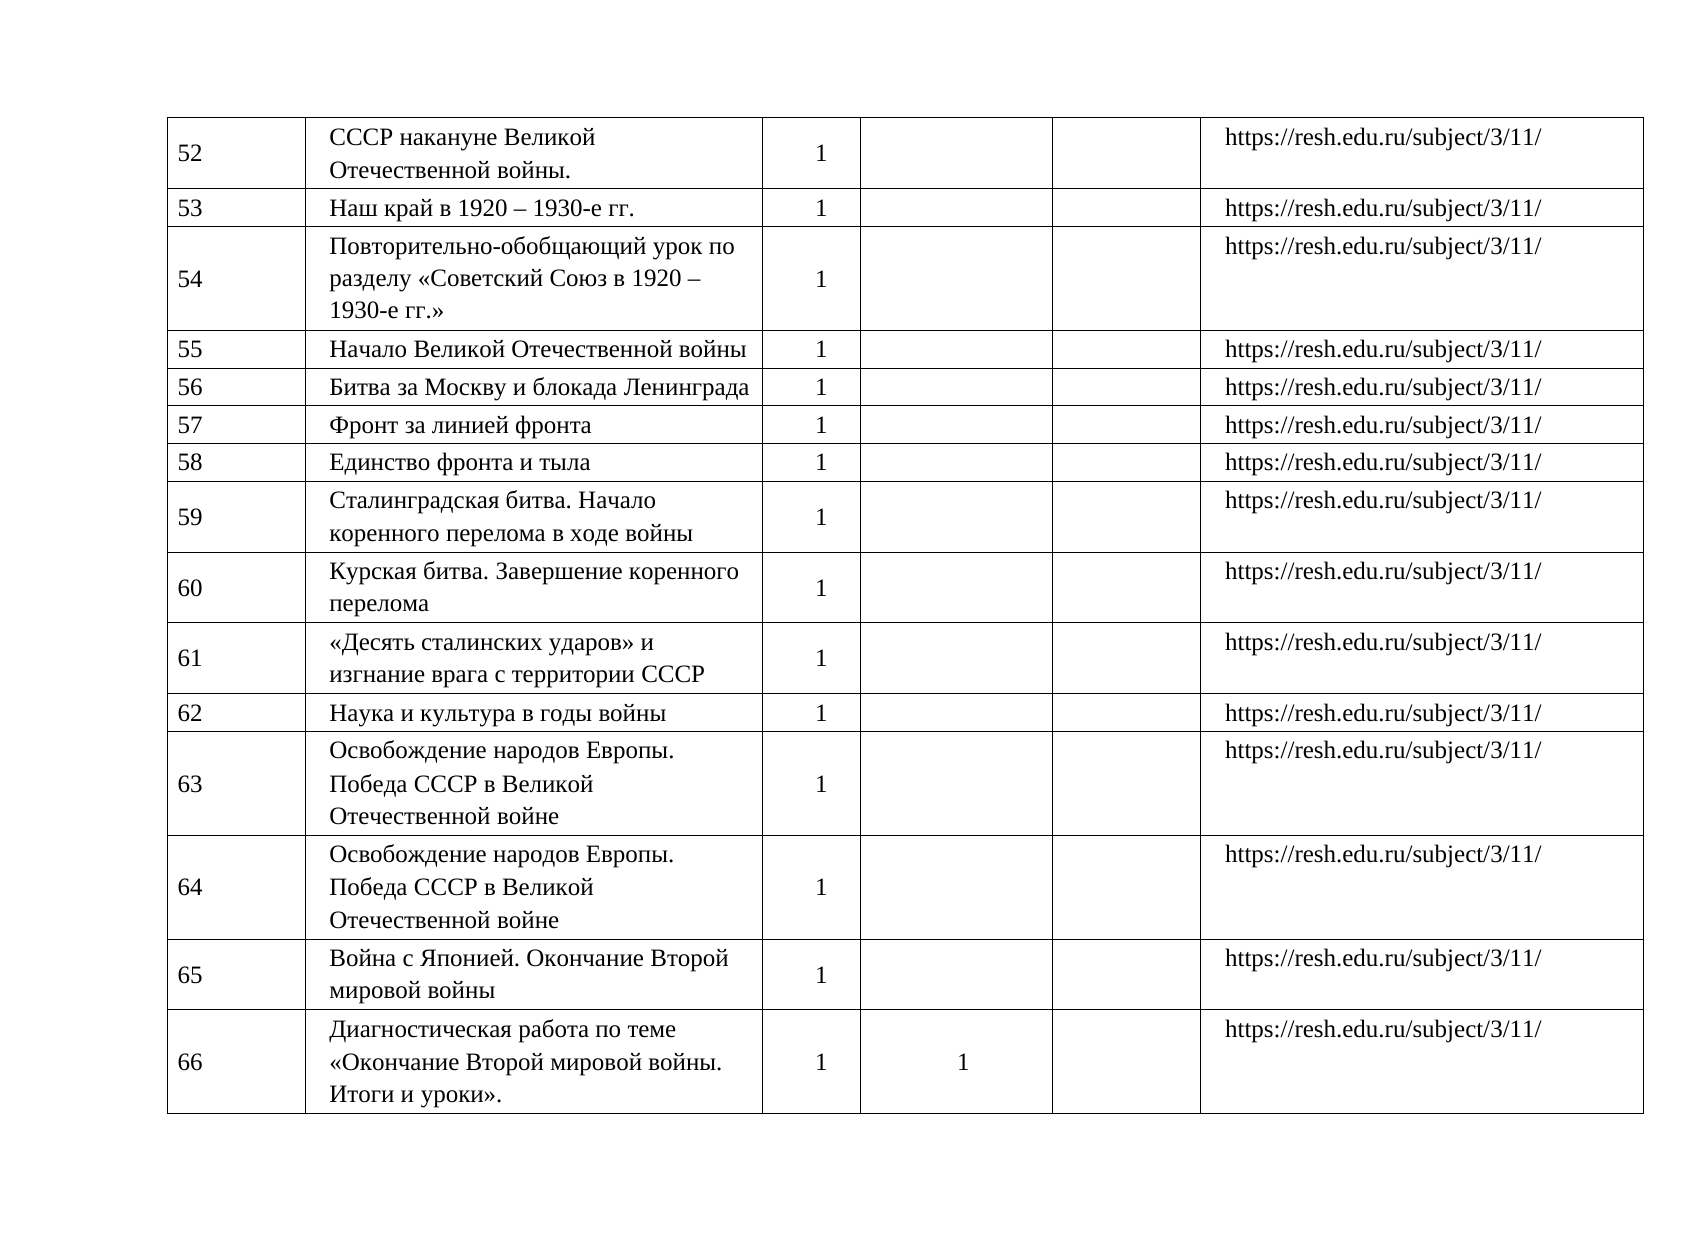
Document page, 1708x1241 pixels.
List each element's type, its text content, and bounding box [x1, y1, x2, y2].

table_cell [861, 369, 1052, 405]
table_cell [1053, 189, 1200, 226]
table_cell Наука и культура в годы войны [306, 694, 762, 731]
table_cell [1053, 369, 1200, 405]
table_cell 1 [763, 836, 860, 938]
table_cell [1053, 623, 1200, 693]
table_cell 1 [763, 940, 860, 1009]
table_cell Повторительно-обобщающий урок по разделу «Советский Союз в 1920 – 1930-е гг.» [306, 227, 762, 329]
table_cell 63 [168, 732, 305, 834]
table_cell 58 [168, 444, 305, 481]
table_cell 1 [763, 189, 860, 226]
table_cell 1 [763, 482, 860, 551]
table_header [1053, 118, 1200, 188]
table_cell 53 [168, 189, 305, 226]
table_cell [1053, 940, 1200, 1009]
table_cell https://resh.edu.ru/subject/3/11/ [1201, 331, 1643, 368]
table_cell https://resh.edu.ru/subject/3/11/ [1201, 406, 1643, 443]
table_cell 57 [168, 406, 305, 443]
table_cell 65 [168, 940, 305, 1009]
table_cell 1 [763, 694, 860, 731]
table_cell https://resh.edu.ru/subject/3/11/ [1201, 553, 1643, 622]
table_cell 1 [763, 1010, 860, 1113]
table_cell 1 [763, 444, 860, 481]
table_cell https://resh.edu.ru/subject/3/11/ [1201, 189, 1643, 226]
table_cell [861, 227, 1052, 329]
table_cell Курская битва. Завершение коренного перелома [306, 553, 762, 622]
table_cell Освобождение народов Европы. Победа СССР в Великой Отечественной войне [306, 836, 762, 938]
table_cell Сталинградская битва. Начало коренного перелома в ходе войны [306, 482, 762, 551]
table_cell Единство фронта и тыла [306, 444, 762, 481]
table_cell https://resh.edu.ru/subject/3/11/ [1201, 623, 1643, 693]
table_cell Начало Великой Отечественной войны [306, 331, 762, 368]
table_cell https://resh.edu.ru/subject/3/11/ [1201, 482, 1643, 551]
table_cell 64 [168, 836, 305, 938]
table_cell Война с Японией. Окончание Второй мировой войны [306, 940, 762, 1009]
table_cell 59 [168, 482, 305, 551]
table_cell [861, 406, 1052, 443]
table_cell [1053, 1010, 1200, 1113]
table_cell [1053, 482, 1200, 551]
table_cell [861, 444, 1052, 481]
table_cell 55 [168, 331, 305, 368]
table_cell [861, 732, 1052, 834]
table_cell 1 [861, 1010, 1052, 1113]
table_cell [861, 940, 1052, 1009]
table_cell «Десять сталинских ударов» и изгнание врага с территории СССР [306, 623, 762, 693]
table_cell 1 [763, 331, 860, 368]
table_cell [1053, 694, 1200, 731]
table_cell [861, 836, 1052, 938]
table_cell https://resh.edu.ru/subject/3/11/ [1201, 1010, 1643, 1113]
table_cell [861, 189, 1052, 226]
table_header СССР накануне Великой Отечественной войны. [306, 118, 762, 188]
table_cell 54 [168, 227, 305, 329]
table_cell https://resh.edu.ru/subject/3/11/ [1201, 227, 1643, 329]
table_header 1 [763, 118, 860, 188]
table_cell [861, 482, 1052, 551]
table_cell https://resh.edu.ru/subject/3/11/ [1201, 444, 1643, 481]
table_cell 1 [763, 623, 860, 693]
table_cell Фронт за линией фронта [306, 406, 762, 443]
table_cell https://resh.edu.ru/subject/3/11/ [1201, 940, 1643, 1009]
table_header https://resh.edu.ru/subject/3/11/ [1201, 118, 1643, 188]
table_cell 1 [763, 406, 860, 443]
table_cell https://resh.edu.ru/subject/3/11/ [1201, 836, 1643, 938]
table_cell 1 [763, 369, 860, 405]
table_cell [1053, 406, 1200, 443]
table_cell 66 [168, 1010, 305, 1113]
table_cell 56 [168, 369, 305, 405]
table_cell [861, 694, 1052, 731]
table_cell [1053, 331, 1200, 368]
table_cell [861, 623, 1052, 693]
table_cell https://resh.edu.ru/subject/3/11/ [1201, 694, 1643, 731]
table_header 52 [168, 118, 305, 188]
table_cell [1053, 836, 1200, 938]
table_cell 1 [763, 227, 860, 329]
table_cell 62 [168, 694, 305, 731]
table_cell Наш край в 1920 – 1930-е гг. [306, 189, 762, 226]
table_cell Битва за Москву и блокада Ленинграда [306, 369, 762, 405]
table_cell 1 [763, 732, 860, 834]
table_header [861, 118, 1052, 188]
table_cell [1053, 227, 1200, 329]
table_cell [1053, 444, 1200, 481]
table_cell [1053, 732, 1200, 834]
table_cell [861, 331, 1052, 368]
table_cell 60 [168, 553, 305, 622]
table_cell [861, 553, 1052, 622]
table_cell https://resh.edu.ru/subject/3/11/ [1201, 732, 1643, 834]
table_cell Диагностическая работа по теме «Окончание Второй мировой войны. Итоги и уроки». [306, 1010, 762, 1113]
table_cell 1 [763, 553, 860, 622]
table_cell Освобождение народов Европы. Победа СССР в Великой Отечественной войне [306, 732, 762, 834]
table_cell [1053, 553, 1200, 622]
table_cell 61 [168, 623, 305, 693]
table_cell https://resh.edu.ru/subject/3/11/ [1201, 369, 1643, 405]
